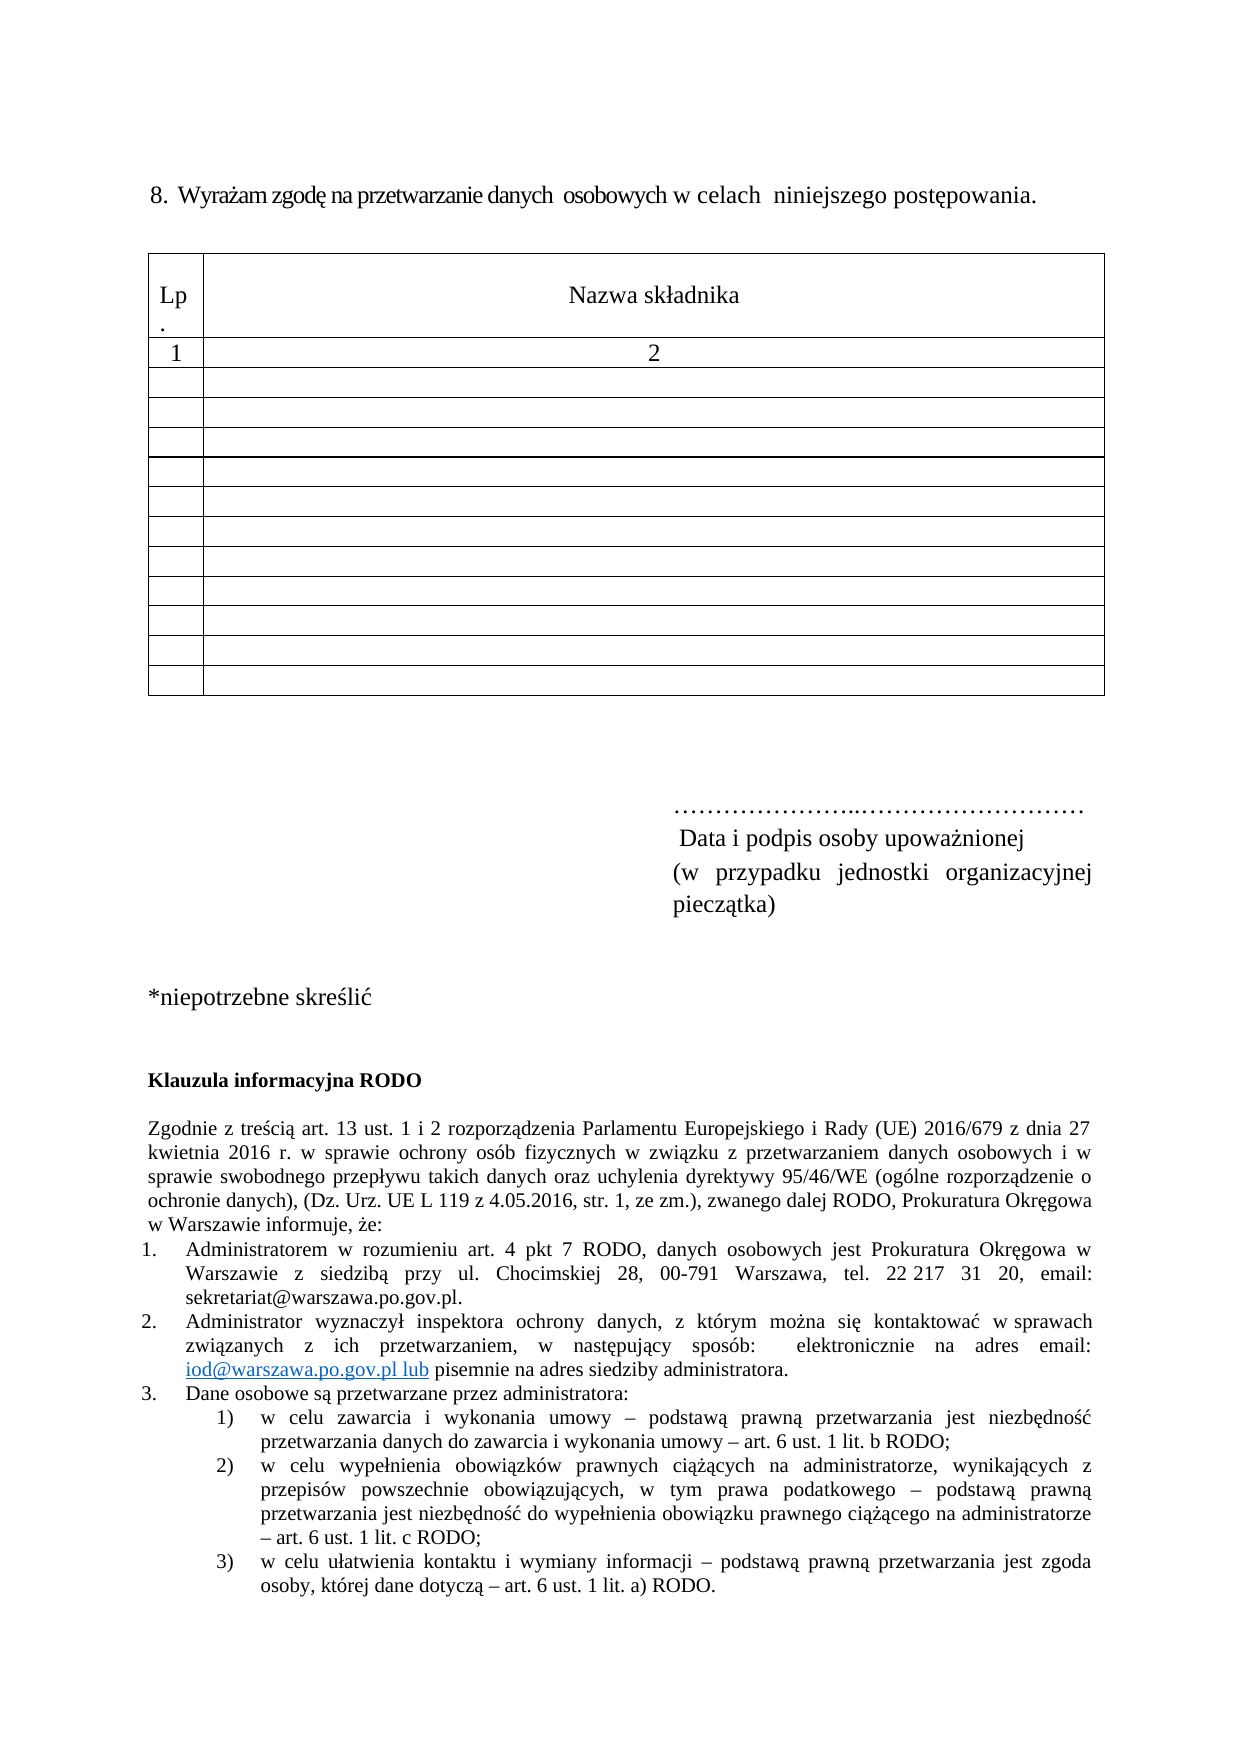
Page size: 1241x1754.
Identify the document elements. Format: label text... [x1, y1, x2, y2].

table_cell [204, 398, 1104, 427]
table_cell [149, 636, 203, 665]
text Klauzula informacyjna RODO [148, 1068, 1093, 1092]
table_header Lp. [149, 254, 203, 337]
table_cell [149, 368, 203, 397]
table_cell 2 [204, 338, 1104, 367]
table_cell [204, 368, 1104, 397]
table_cell [149, 606, 203, 635]
text *niepotrzebne skreślić [148, 982, 1093, 1011]
table_cell [149, 517, 203, 546]
table_cell [204, 428, 1104, 456]
table_cell 1 [149, 338, 203, 367]
table_cell [204, 577, 1104, 605]
text (w przypadku jednostki organizacyjnej pieczątka) [673, 857, 1093, 918]
table_cell [204, 487, 1104, 516]
list Administratorem w rozumieniu art. 4 pkt 7 RODO, danych osobowych jest Prokuratura Okręgowa w Warszawie z siedzibą przy ul. Chocimskiej 28, 00-791 Warszawa, tel. 22 217 31 20, email: sekretariat@warszawa.po.gov.pl. [141, 1236, 1093, 1309]
table_cell [204, 636, 1104, 665]
table_cell [149, 547, 203, 576]
list w celu ułatwienia kontaktu i wymiany informacji – podstawą prawną przetwarzania jest zgoda osoby, której dane dotyczą – art. 6 ust. 1 lit. a) RODO. [216, 1549, 1093, 1597]
table_cell [204, 517, 1104, 546]
list w celu wypełnienia obowiązków prawnych ciążących na administratorze, wynikających z przepisów powszechnie obowiązujących, w tym prawa podatkowego – podstawą prawną przetwarzania jest niezbędność do wypełnienia obowiązku prawnego ciążącego na administratorze – art. 6 ust. 1 lit. c RODO; [216, 1453, 1093, 1549]
table_cell [149, 398, 203, 427]
list Wyrażam zgodę na przetwarzanie danych osobowych w celach niniejszego postępowania. [150, 181, 1093, 209]
table_header Nazwa składnika [204, 254, 1104, 337]
table_cell [204, 458, 1104, 486]
text Zgodnie z treścią art. 13 ust. 1 i 2 rozporządzenia Parlamentu Europejskiego i Rady (UE) 2016/679 z dnia 27 kwietnia 2016 r. w sprawie ochrony osób fizycznych w związku z przetwarzaniem danych osobowych i w sprawie swobodnego przepływu takich danych oraz uchylenia dyrektywy 95/46/WE (ogólne rozporządzenie o ochronie danych), (Dz. Urz. UE L 119 z 4.05.2016, str. 1, ze zm.), zwanego dalej RODO, Prokuratura Okręgowa w Warszawie informuje, że: [148, 1116, 1093, 1236]
list w celu zawarcia i wykonania umowy – podstawą prawną przetwarzania jest niezbędność przetwarzania danych do zawarcia i wykonania umowy – art. 6 ust. 1 lit. b RODO; [216, 1405, 1093, 1453]
table_cell [149, 666, 203, 695]
list Administrator wyznaczył inspektora ochrony danych, z którym można się kontaktować w sprawach związanych z ich przetwarzaniem, w następujący sposób: elektronicznie na adres email: iod@warszawa.po.gov.pl lub pisemnie na adres siedziby administratora. [141, 1309, 1093, 1381]
list Dane osobowe są przetwarzane przez administratora: [141, 1381, 1093, 1405]
text Data i podpis osoby upoważnionej [673, 823, 1093, 852]
text …………………..……………………… [673, 791, 1093, 819]
table_cell [149, 458, 203, 486]
table_cell [149, 428, 203, 456]
table_cell [149, 577, 203, 605]
table_cell [204, 666, 1104, 695]
table_cell [204, 547, 1104, 576]
table_cell [149, 487, 203, 516]
table_cell [204, 606, 1104, 635]
